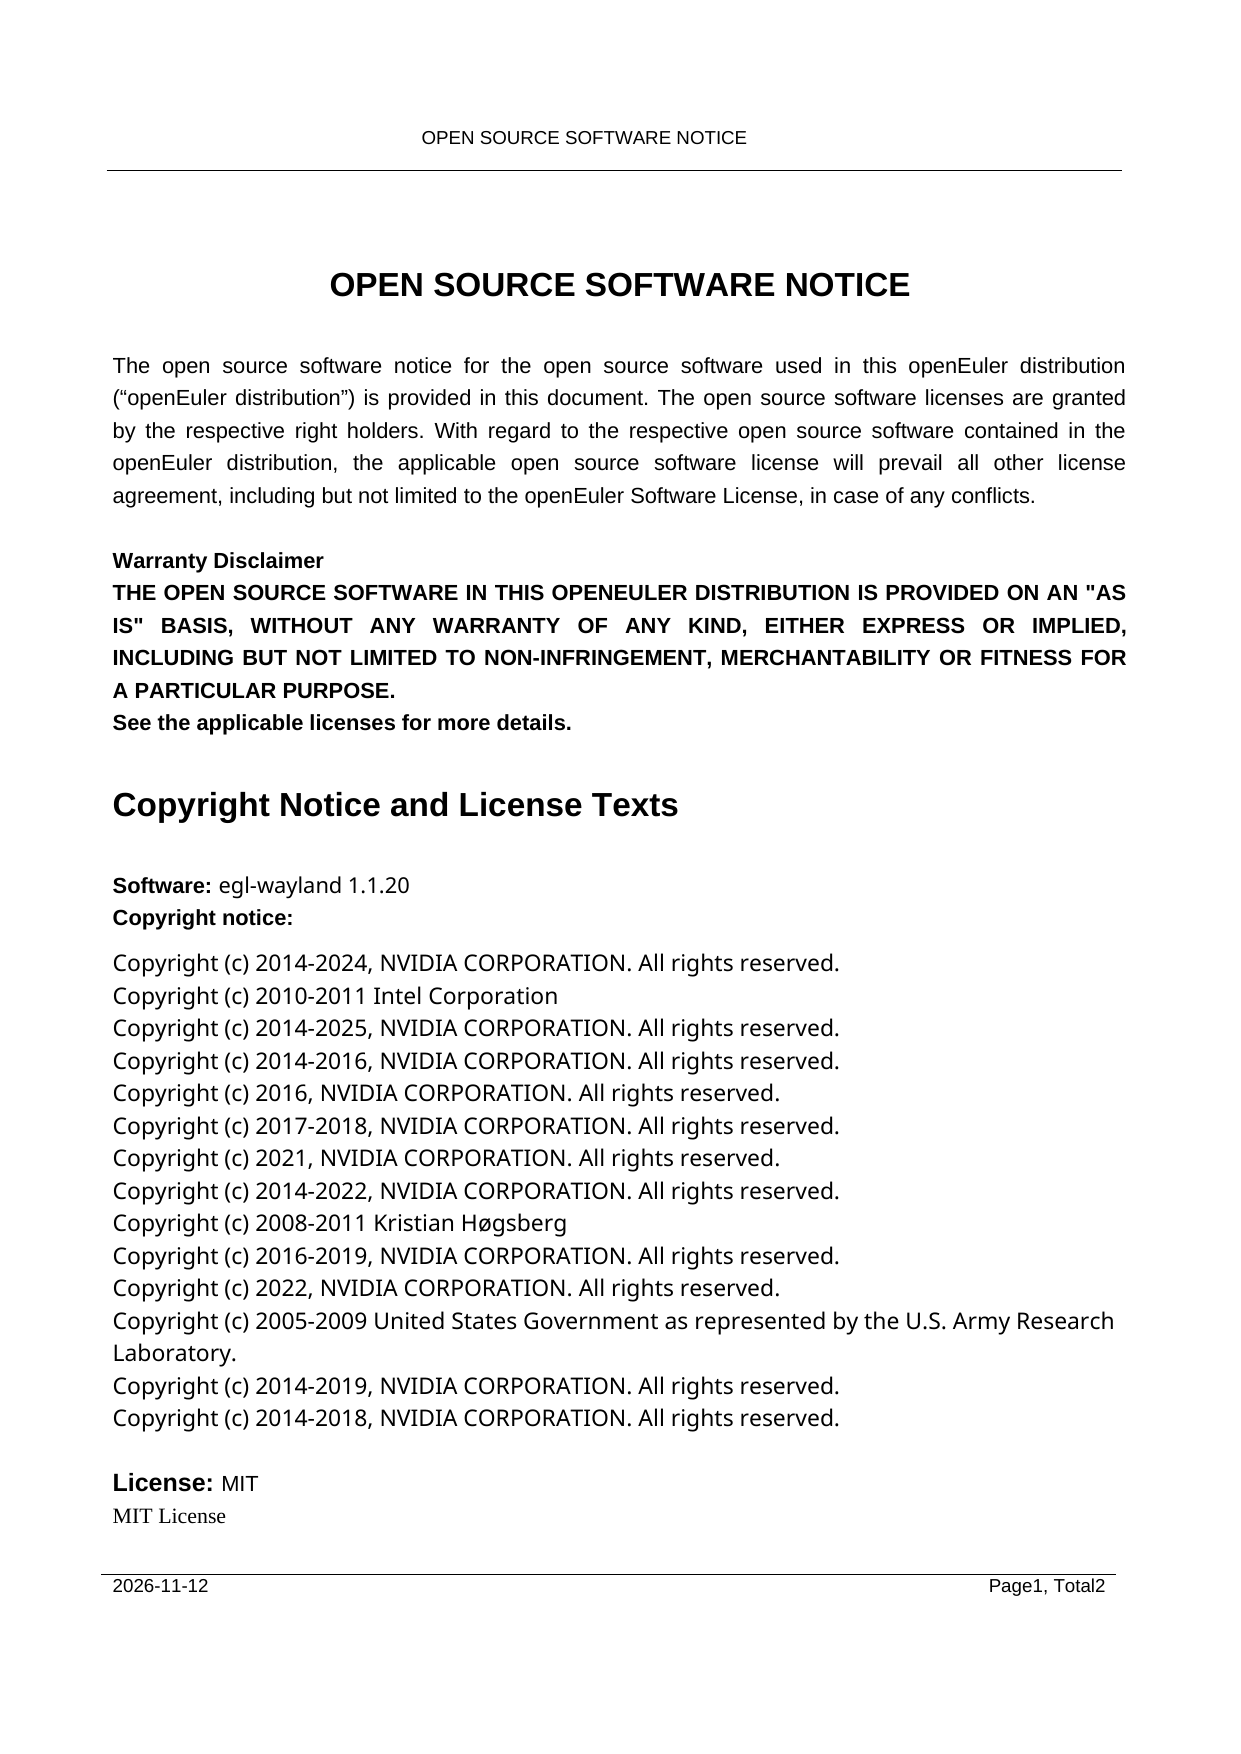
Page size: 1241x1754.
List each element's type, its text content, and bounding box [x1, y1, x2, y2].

text Copyright notice: [112, 901, 1128, 934]
text THE OPEN SOURCE SOFTWARE IN THIS OPENEULER DISTRIBUTION IS PROVIDED ON AN "AS IS" BASIS, WITHOUT ANY WARRANTY OF ANY KIND, EITHER EXPRESS OR IMPLIED, INCLUDING BUT NOT LIMITED TO NON-INFRINGEMENT, MERCHANTABILITY OR FITNESS FOR A PARTICULAR PURPOSE. See the applicable licenses for more details. [112, 576, 1128, 739]
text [112, 1499, 1128, 1532]
title Software: egl-wayland 1.1.20 [112, 869, 1128, 901]
text License: MIT [112, 1467, 1128, 1499]
text The open source software notice for the open source software used in this openEuler distribution (“openEuler distribution”) is provided in this document. The open source software licenses are granted by the respective right holders. With regard to the respective open source software contained in the openEuler distribution, the applicable open source software license will prevail all other license agreement, including but not limited to the openEuler Software License, in case of any conflicts. [112, 349, 1128, 511]
text Warranty Disclaimer [112, 544, 1128, 576]
text Copyright Notice and License Texts [112, 771, 1128, 836]
text Copyright (c) 2014-2024, NVIDIA CORPORATION. All rights reserved. Copyright (c) 2010-2011 Intel Corporation Copyright (c) 2014-2025, NVIDIA CORPORATION. All rights reserved. Copyright (c) 2014-2016, NVIDIA CORPORATION. All rights reserved. Copyright (c) 2016, NVIDIA CORPORATION. All rights reserved. Copyright (c) 2017-2018, NVIDIA CORPORATION. All rights reserved. Copyright (c) 2021, NVIDIA CORPORATION. All rights reserved. Copyright (c) 2014-2022, NVIDIA CORPORATION. All rights reserved. Copyright (c) 2008-2011 Kristian Høgsberg Copyright (c) 2016-2019, NVIDIA CORPORATION. All rights reserved. Copyright (c) 2022, NVIDIA CORPORATION. All rights reserved. Copyright (c) 2005-2009 United States Government as represented by the U.S. Army Research Laboratory. Copyright (c) 2014-2019, NVIDIA CORPORATION. All rights reserved. Copyright (c) 2014-2018, NVIDIA CORPORATION. All rights reserved. [112, 947, 1128, 1467]
text OPEN SOURCE SOFTWARE NOTICE [112, 251, 1128, 316]
